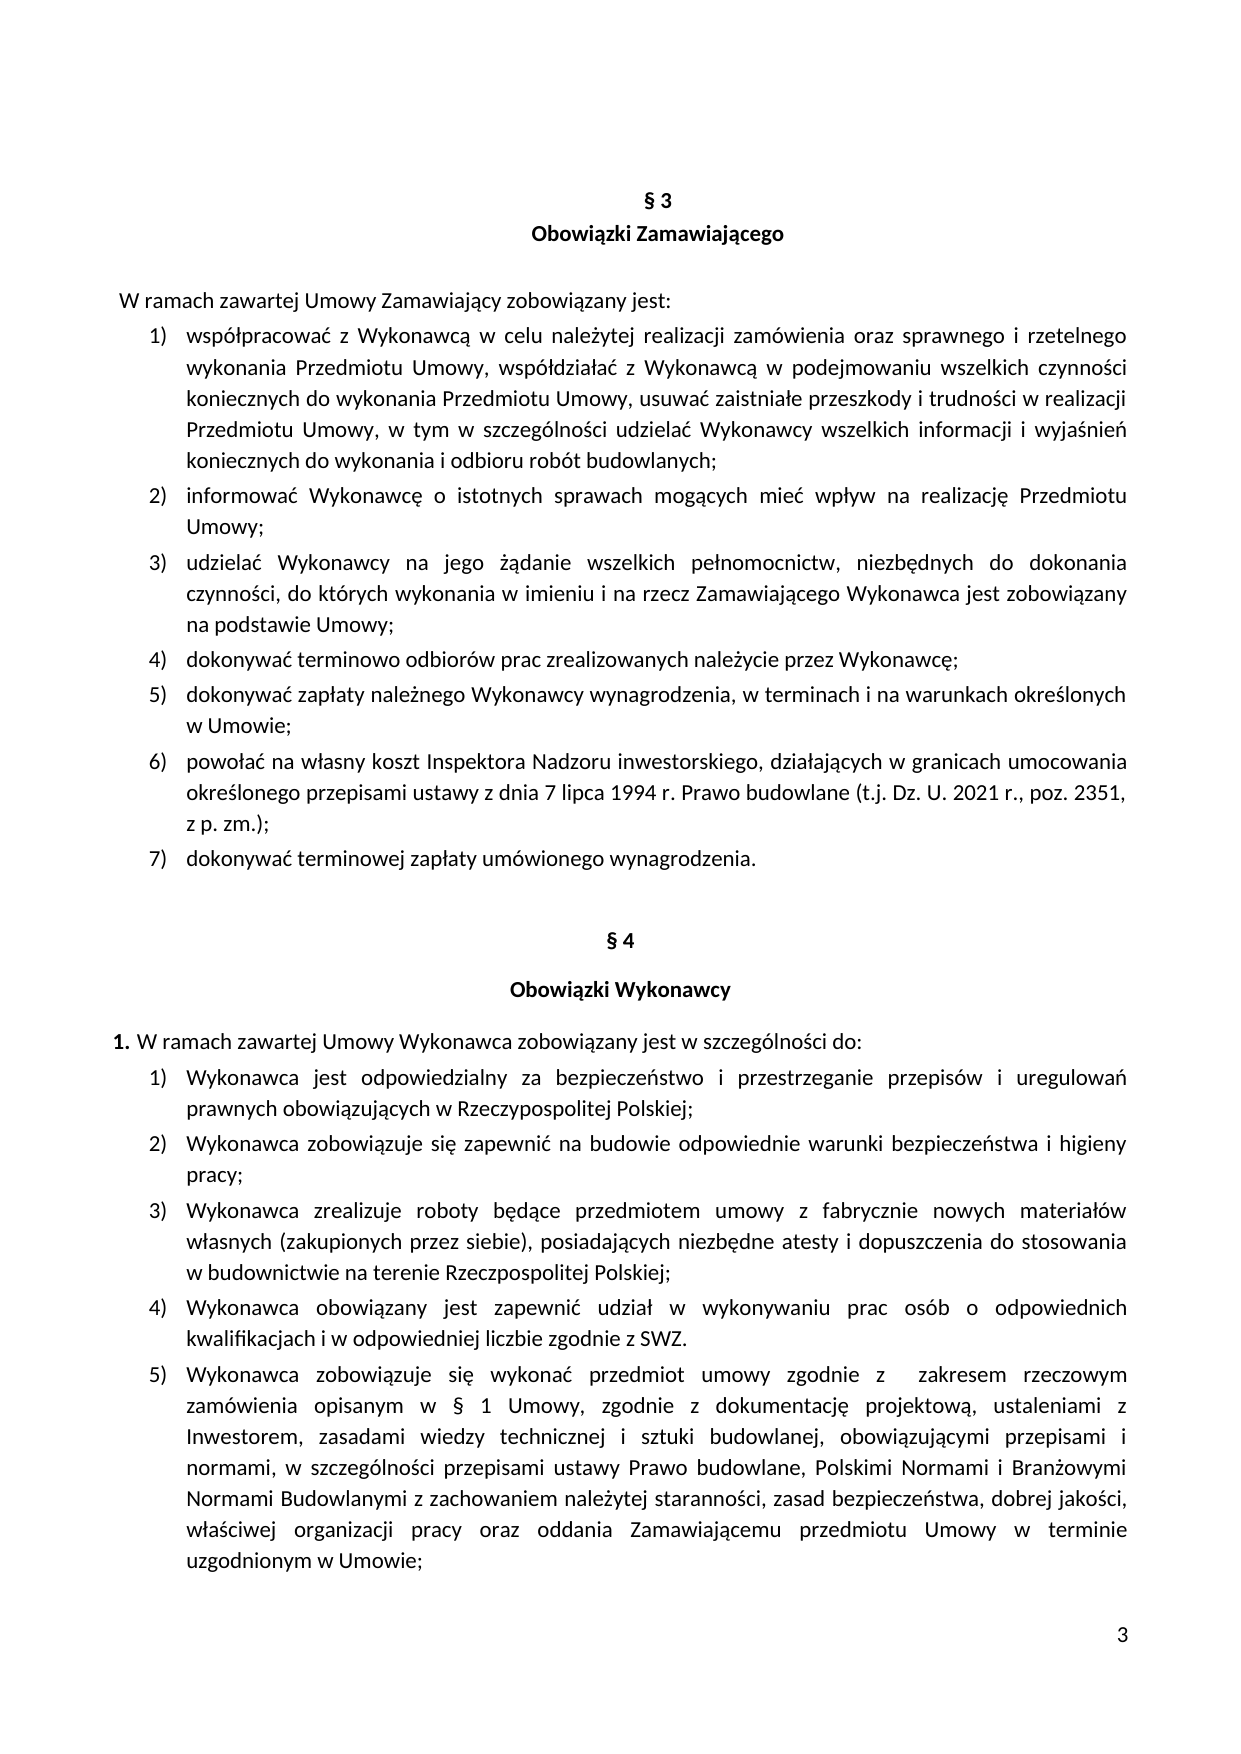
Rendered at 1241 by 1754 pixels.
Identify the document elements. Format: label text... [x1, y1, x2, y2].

list dokonywać terminowej zapłaty umówionego wynagrodzenia. [148, 844, 1128, 872]
list dokonywać terminowo odbiorów prac zrealizowanych należycie przez Wykonawcę; [148, 645, 1128, 673]
text 1. W ramach zawartej Umowy Wykonawca zobowiązany jest w szczególności do: [112, 1027, 1128, 1056]
list Wykonawca zrealizuje roboty będące przedmiotem umowy z fabrycznie nowych materiałów własnych (zakupionych przez siebie), posiadających niezbędne atesty i dopuszczenia do stosowania w budownictwie na terenie Rzeczpospolitej Polskiej; [148, 1196, 1128, 1286]
list współpracować z Wykonawcą w celu należytej realizacji zamówienia oraz sprawnego i rzetelnego wykonania Przedmiotu Umowy, współdziałać z Wykonawcą w podejmowaniu wszelkich czynności koniecznych do wykonania Przedmiotu Umowy, usuwać zaistniałe przeszkody i trudności w realizacji Przedmiotu Umowy, w tym w szczególności udzielać Wykonawcy wszelkich informacji i wyjaśnień koniecznych do wykonania i odbioru robót budowlanych; [148, 322, 1128, 474]
text W ramach zawartej Umowy Zamawiający zobowiązany jest: [112, 286, 1128, 314]
text Obowiązki Zamawiającego [187, 219, 1128, 247]
list Wykonawca jest odpowiedzialny za bezpieczeństwo i przestrzeganie przepisów i uregulowań prawnych obowiązujących w Rzeczypospolitej Polskiej; [148, 1063, 1128, 1122]
text § 3 [187, 186, 1128, 214]
list Wykonawca obowiązany jest zapewnić udział w wykonywaniu prac osób o odpowiednich kwalifikacjach i w odpowiedniej liczbie zgodnie z SWZ. [148, 1293, 1128, 1352]
list Wykonawca zobowiązuje się zapewnić na budowie odpowiednie warunki bezpieczeństwa i higieny pracy; [148, 1129, 1128, 1188]
list dokonywać zapłaty należnego Wykonawcy wynagrodzenia, w terminach i na warunkach określonych w Umowie; [148, 681, 1128, 739]
list udzielać Wykonawcy na jego żądanie wszelkich pełnomocnictw, niezbędnych do dokonania czynności, do których wykonania w imieniu i na rzecz Zamawiającego Wykonawca jest zobowiązany na podstawie Umowy; [148, 548, 1128, 638]
text § 4 [187, 926, 1053, 954]
text Obowiązki Wykonawcy [187, 975, 1053, 1003]
list Wykonawca zobowiązuje się wykonać przedmiot umowy zgodnie z zakresem rzeczowym zamówienia opisanym w § 1 Umowy, zgodnie z dokumentację projektową, ustaleniami z Inwestorem, zasadami wiedzy technicznej i sztuki budowlanej, obowiązującymi przepisami i normami, w szczególności przepisami ustawy Prawo budowlane, Polskimi Normami i Branżowymi Normami Budowlanymi z zachowaniem należytej staranności, zasad bezpieczeństwa, dobrej jakości, właściwej organizacji pracy oraz oddania Zamawiającemu przedmiotu Umowy w terminie uzgodnionym w Umowie; [148, 1360, 1128, 1574]
list informować Wykonawcę o istotnych sprawach mogących mieć wpływ na realizację Przedmiotu Umowy; [148, 481, 1128, 540]
list powołać na własny koszt Inspektora Nadzoru inwestorskiego, działających w granicach umocowania określonego przepisami ustawy z dnia 7 lipca 1994 r. Prawo budowlane (t.j. Dz. U. 2021 r., poz. 2351, z p. zm.); [148, 747, 1128, 837]
